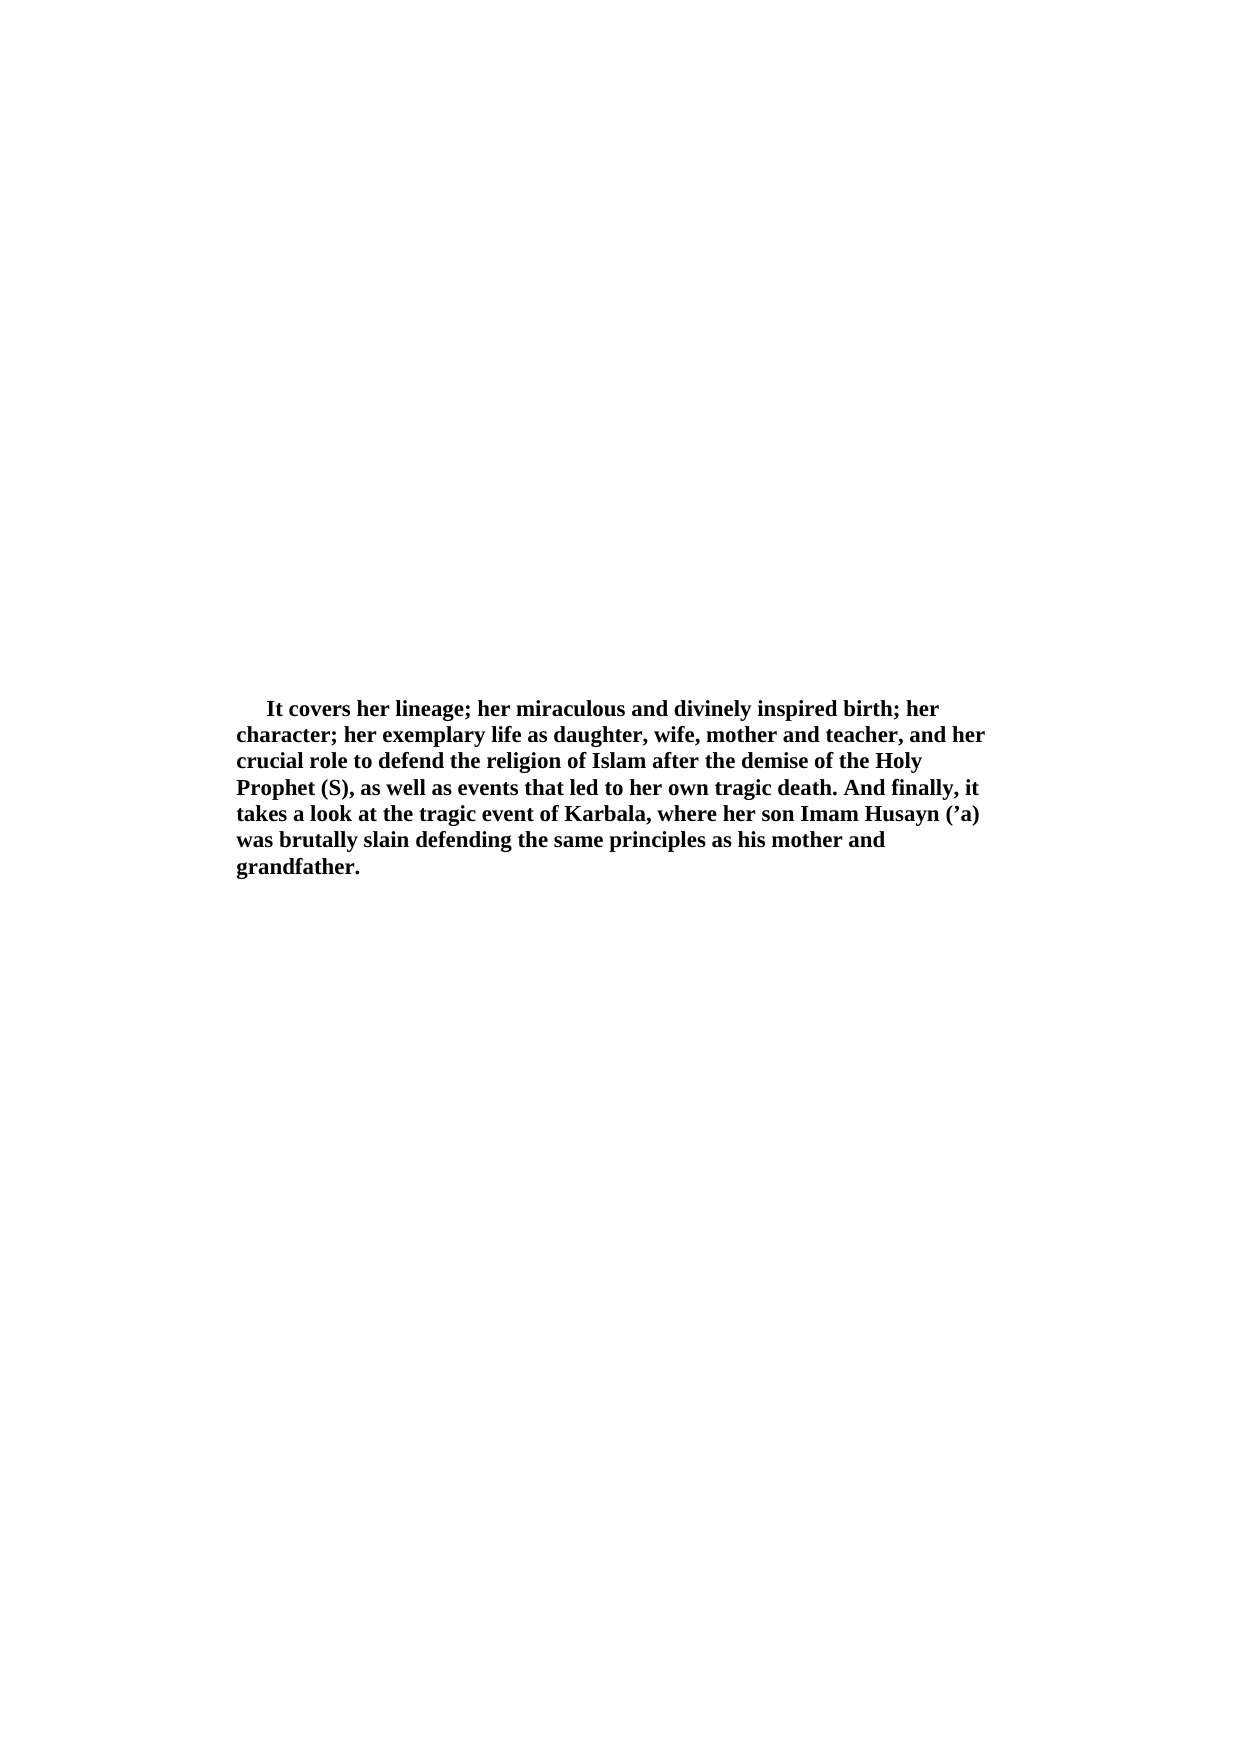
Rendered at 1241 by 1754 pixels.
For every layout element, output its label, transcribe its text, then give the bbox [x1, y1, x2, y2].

text It covers her lineage; her miraculous and divinely inspired birth; her character; her exemplary life as daughter, wife, mother and teacher, and her crucial role to defend the religion of Islam after the demise of the Holy Prophet (S), as well as events that led to her own tragic death. And finally, it takes a look at the tragic event of Karbala, where her son Imam Husayn (’a) was brutally slain defending the same principles as his mother and grandfather. [236, 695, 1004, 879]
